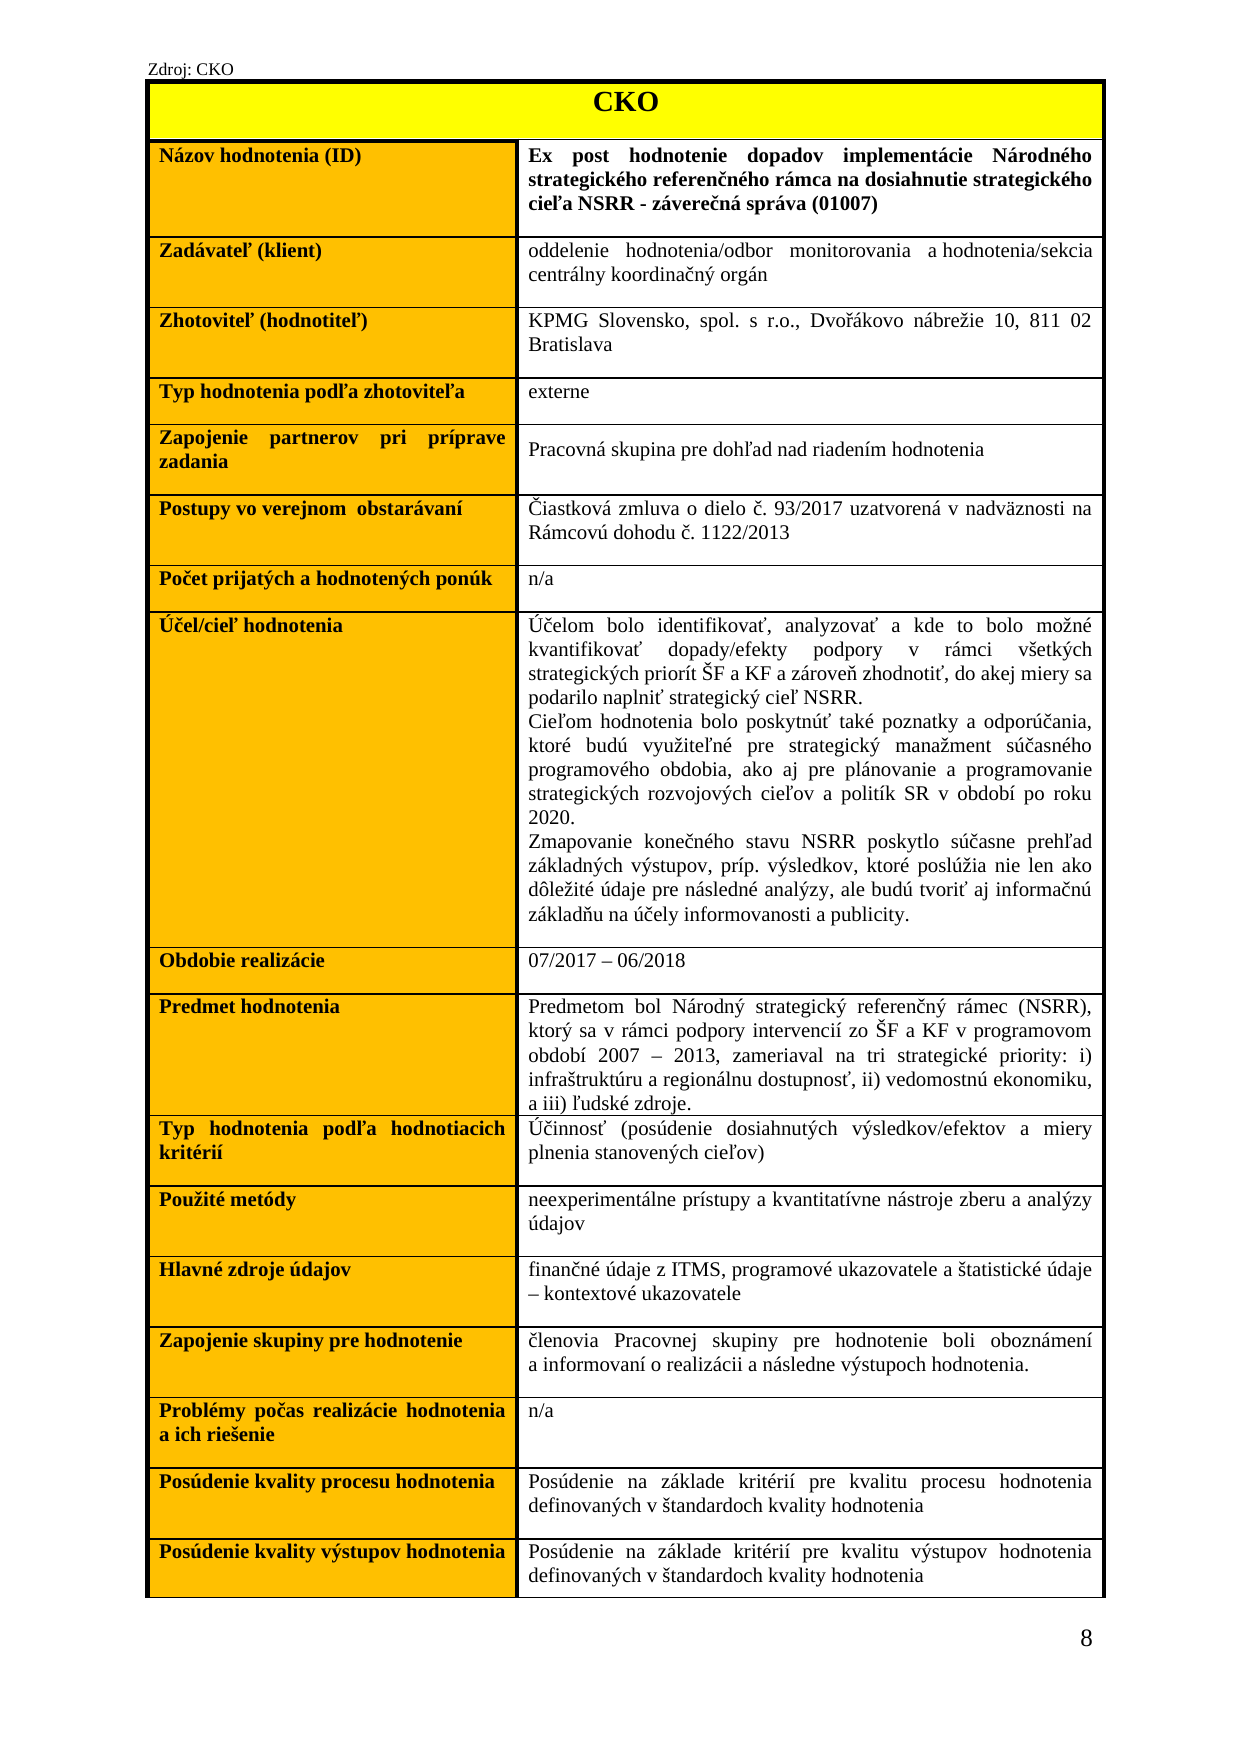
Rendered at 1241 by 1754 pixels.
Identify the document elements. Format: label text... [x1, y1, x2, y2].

table_cell Názov hodnotenia (ID) [150, 143, 515, 236]
table_cell Pracovná skupina pre dohľad nad riadením hodnotenia [519, 425, 1102, 494]
table_header CKO [150, 84, 1102, 138]
table_cell Predmetom bol Národný strategický referenčný rámec (NSRR), ktorý sa v rámci podpory intervencií zo ŠF a KF v programovom období 2007 – 2013, zameriaval na tri strategické priority: i) infraštruktúru a regionálnu dostupnosť, ii) vedomostnú ekonomiku, a iii) ľudské zdroje. [519, 995, 1102, 1115]
table_cell Čiastková zmluva o dielo č. 93/2017 uzatvorená v nadväznosti na Rámcovú dohodu č. 1122/2013 [519, 496, 1102, 565]
table_cell Zadávateľ (klient) [150, 238, 515, 307]
table_cell finančné údaje z ITMS, programové ukazovatele a štatistické údaje – kontextové ukazovatele [519, 1257, 1102, 1326]
table_cell oddelenie hodnotenia/odbor monitorovania a hodnotenia/sekcia centrálny koordinačný orgán [519, 238, 1102, 307]
table_cell Posúdenie kvality procesu hodnotenia [150, 1469, 515, 1538]
table_cell Hlavné zdroje údajov [150, 1257, 515, 1326]
table_cell Posúdenie na základe kritérií pre kvalitu procesu hodnotenia definovaných v štandardoch kvality hodnotenia [519, 1469, 1102, 1538]
table_cell n/a [519, 1398, 1102, 1467]
table_cell členovia Pracovnej skupiny pre hodnotenie boli oboznámení a informovaní o realizácii a následne výstupoch hodnotenia. [519, 1328, 1102, 1397]
table_cell KPMG Slovensko, spol. s r.o., Dvořákovo nábrežie 10, 811 02 Bratislava [519, 308, 1102, 377]
table_cell Typ hodnotenia podľa zhotoviteľa [150, 379, 515, 424]
table_cell n/a [519, 566, 1102, 611]
text Zdroj: CKO [148, 59, 1093, 79]
table_cell Problémy počas realizácie hodnotenia a ich riešenie [150, 1398, 515, 1467]
table_cell Predmet hodnotenia [150, 995, 515, 1115]
table_cell Zapojenie partnerov pri príprave zadania [150, 425, 515, 494]
table_cell Obdobie realizácie [150, 948, 515, 993]
table_cell Použité metódy [150, 1187, 515, 1256]
table_cell Zapojenie skupiny pre hodnotenie [150, 1328, 515, 1397]
table_cell Účelom bolo identifikovať, analyzovať a kde to bolo možné kvantifikovať dopady/efekty podpory v rámci všetkých strategických priorít ŠF a KF a zároveň zhodnotiť, do akej miery sa podarilo naplniť strategický cieľ NSRR. Cieľom hodnotenia bolo poskytnúť také poznatky a odporúčania, ktoré budú využiteľné pre strategický manažment súčasného programového obdobia, ako aj pre plánovanie a programovanie strategických rozvojových cieľov a politík SR v období po roku 2020. Zmapovanie konečného stavu NSRR poskytlo súčasne prehľad základných výstupov, príp. výsledkov, ktoré poslúžia nie len ako dôležité údaje pre následné analýzy, ale budú tvoriť aj informačnú základňu na účely informovanosti a publicity. [519, 613, 1102, 946]
table_cell Typ hodnotenia podľa hodnotiacich kritérií [150, 1116, 515, 1185]
table_cell 07/2017 – 06/2018 [519, 948, 1102, 993]
table_cell Počet prijatých a hodnotených ponúk [150, 566, 515, 611]
table_cell Zhotoviteľ (hodnotiteľ) [150, 308, 515, 377]
table_cell Účinnosť (posúdenie dosiahnutých výsledkov/efektov a miery plnenia stanovených cieľov) [519, 1116, 1102, 1185]
table_cell Účel/cieľ hodnotenia [150, 613, 515, 946]
table_cell Ex post hodnotenie dopadov implementácie Národného strategického referenčného rámca na dosiahnutie strategického cieľa NSRR - záverečná správa (01007) [519, 140, 1102, 236]
table_cell externe [519, 379, 1102, 424]
table_cell Posúdenie kvality výstupov hodnotenia [150, 1540, 515, 1597]
table_cell neexperimentálne prístupy a kvantitatívne nástroje zberu a analýzy údajov [519, 1187, 1102, 1256]
table_cell Postupy vo verejnom obstarávaní [150, 496, 515, 565]
table_cell Posúdenie na základe kritérií pre kvalitu výstupov hodnotenia definovaných v štandardoch kvality hodnotenia [519, 1540, 1102, 1597]
